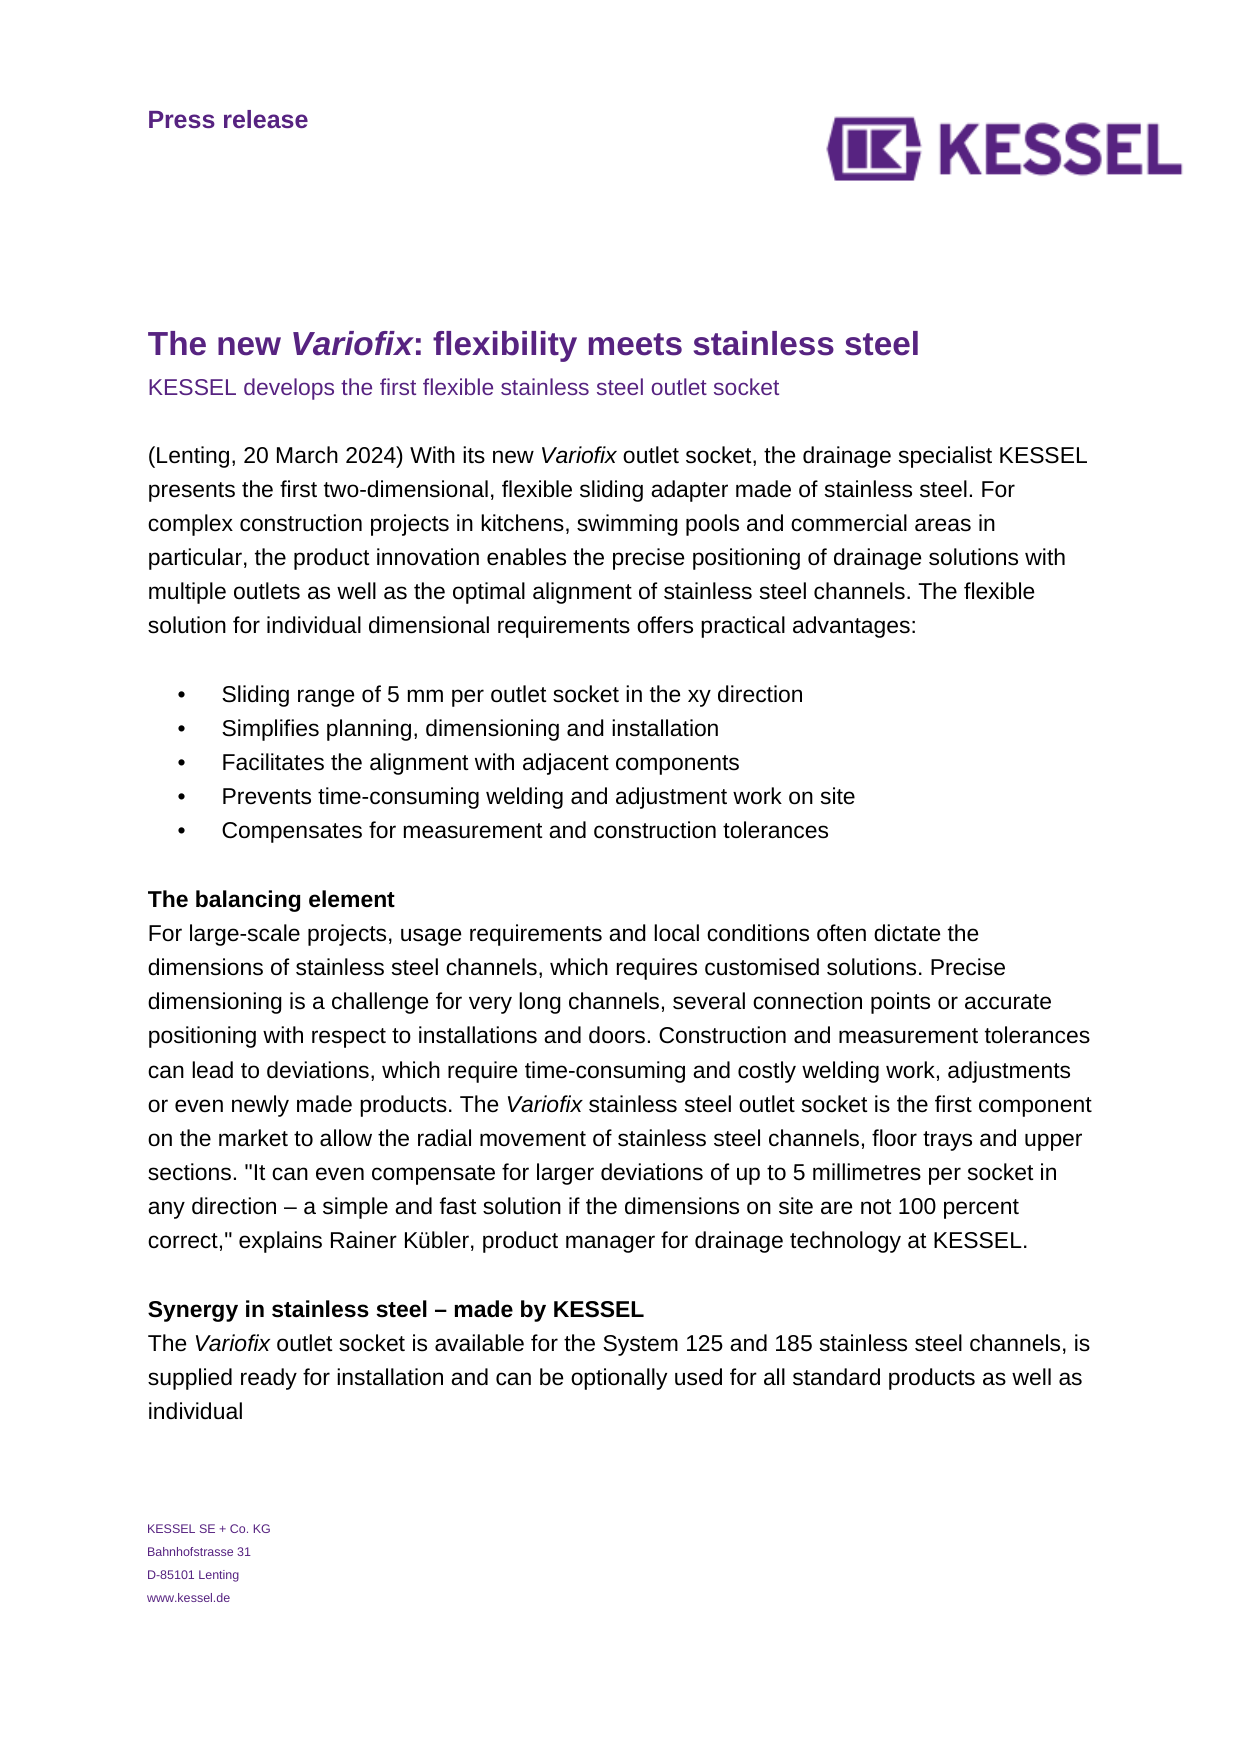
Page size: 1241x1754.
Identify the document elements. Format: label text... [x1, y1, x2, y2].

text • Simplifies planning, dimensioning and installation [148, 715, 1092, 741]
text The balancing element [148, 886, 1092, 912]
text • Prevents time-consuming welding and adjustment work on site [148, 783, 1092, 809]
text • Compensates for measurement and construction tolerances [148, 817, 1092, 844]
subtitle KESSEL develops the first flexible stainless steel outlet socket [148, 374, 1092, 400]
text For large-scale projects, usage requirements and local conditions often dictate the dimensions of stainless steel channels, which requires customised solutions. Precise dimensioning is a challenge for very long channels, several connection points or accurate positioning with respect to installations and doors. Construction and measurement tolerances can lead to deviations, which require time-consuming and costly welding work, adjustments or even newly made products. The Variofix stainless steel outlet socket is the first component on the market to allow the radial movement of stainless steel channels, floor trays and upper sections. "It can even compensate for larger deviations of up to 5 millimetres per socket in any direction – a simple and fast solution if the dimensions on site are not 100 percent correct," explains Rainer Kübler, product manager for drainage technology at KESSEL. [148, 920, 1092, 1254]
text • Facilitates the alignment with adjacent components [148, 749, 1092, 775]
text The Variofix outlet socket is available for the System 125 and 185 stainless steel channels, is supplied ready for installation and can be optionally used for all standard products as well as individual [148, 1330, 1092, 1424]
text Synergy in stainless steel – made by KESSEL [148, 1296, 1092, 1322]
text • Sliding range of 5 mm per outlet socket in the xy direction [148, 681, 1092, 707]
subtitle The new Variofix: flexibility meets stainless steel [148, 324, 1092, 363]
text (Lenting, 20 March 2024) With its new Variofix outlet socket, the drainage specialist KESSEL presents the first two-dimensional, flexible sliding adapter made of stainless steel. For complex construction projects in kitchens, swimming pools and commercial areas in particular, the product innovation enables the precise positioning of drainage solutions with multiple outlets as well as the optimal alignment of stainless steel channels. The flexible solution for individual dimensional requirements offers practical advantages: [148, 442, 1092, 639]
